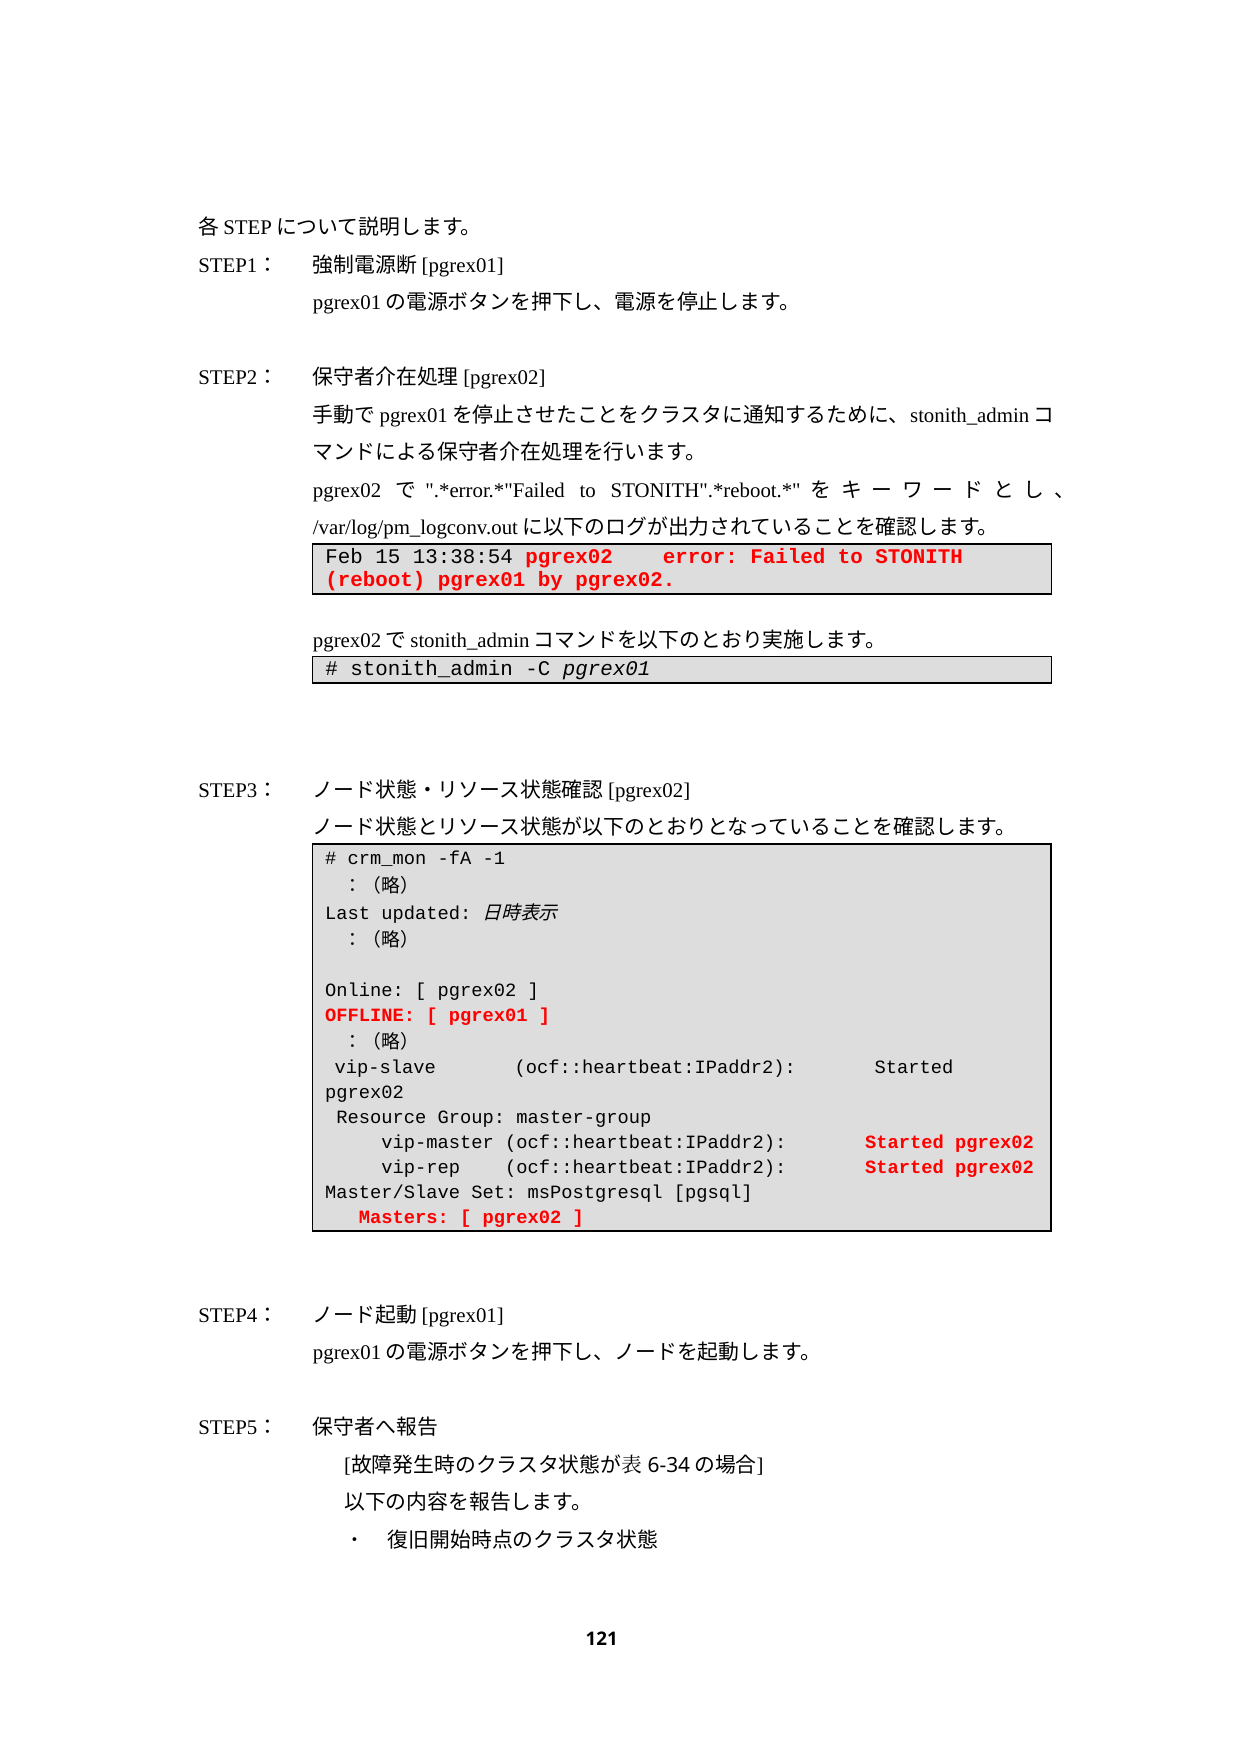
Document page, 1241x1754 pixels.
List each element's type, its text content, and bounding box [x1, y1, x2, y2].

text 各STEPについて説明します。 [177, 207, 1054, 244]
text pgrex01の電源ボタンを押下し、ノードを起動します。 [313, 1332, 1054, 1369]
list 復旧開始時点のクラスタ状態 [344, 1519, 1054, 1557]
text ノード状態とリソース状態が以下のとおりとなっていることを確認します。 [313, 807, 1054, 844]
text STEP3： ノード状態・リソース状態確認 [pgrex02] [198, 769, 1054, 807]
text 手動でpgrex01を停止させたことをクラスタに通知するために、stonith_adminコマンドによる保守者介在処理を行います。 [313, 394, 1054, 469]
text STEP4： ノード起動 [pgrex01] [198, 1294, 1054, 1332]
text pgrex01の電源ボタンを押下し、電源を停止します。 [313, 282, 1054, 319]
text STEP1： 強制電源断 [pgrex01] [198, 244, 1054, 282]
text pgrex02で".*error.*"Failed to STONITH".*reboot.*"をキーワードとし、/var/log/pm_logconv.outに以下のログが出力されていることを確認します。 [313, 469, 1054, 544]
text STEP5： 保守者へ報告 [198, 1407, 1054, 1444]
text pgrex02でstonith_adminコマンドを以下のとおり実施します。 [313, 619, 1054, 657]
text 以下の内容を報告します。 [344, 1482, 1054, 1519]
text STEP2： 保守者介在処理 [pgrex02] [198, 357, 1054, 394]
